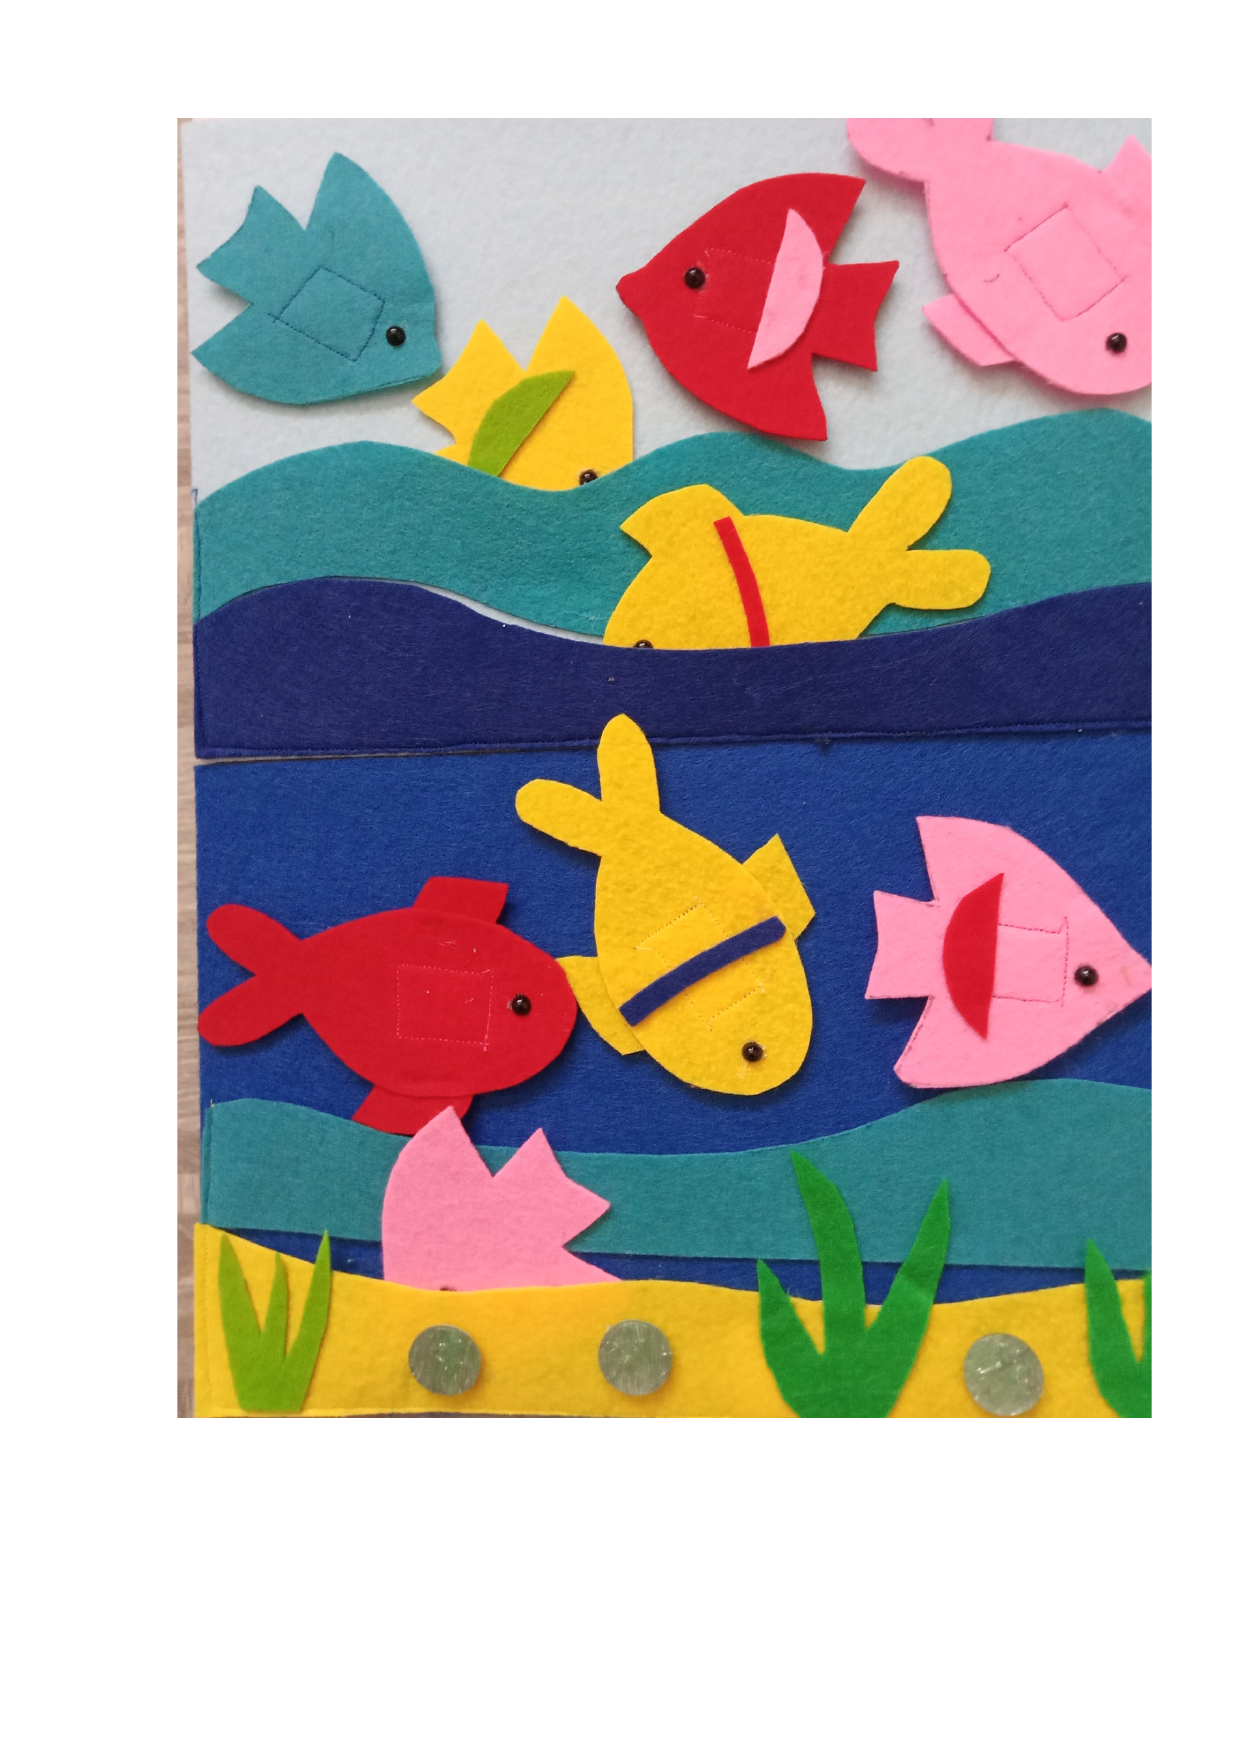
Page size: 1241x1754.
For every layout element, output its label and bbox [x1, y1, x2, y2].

picture [177, 118, 1152, 1418]
